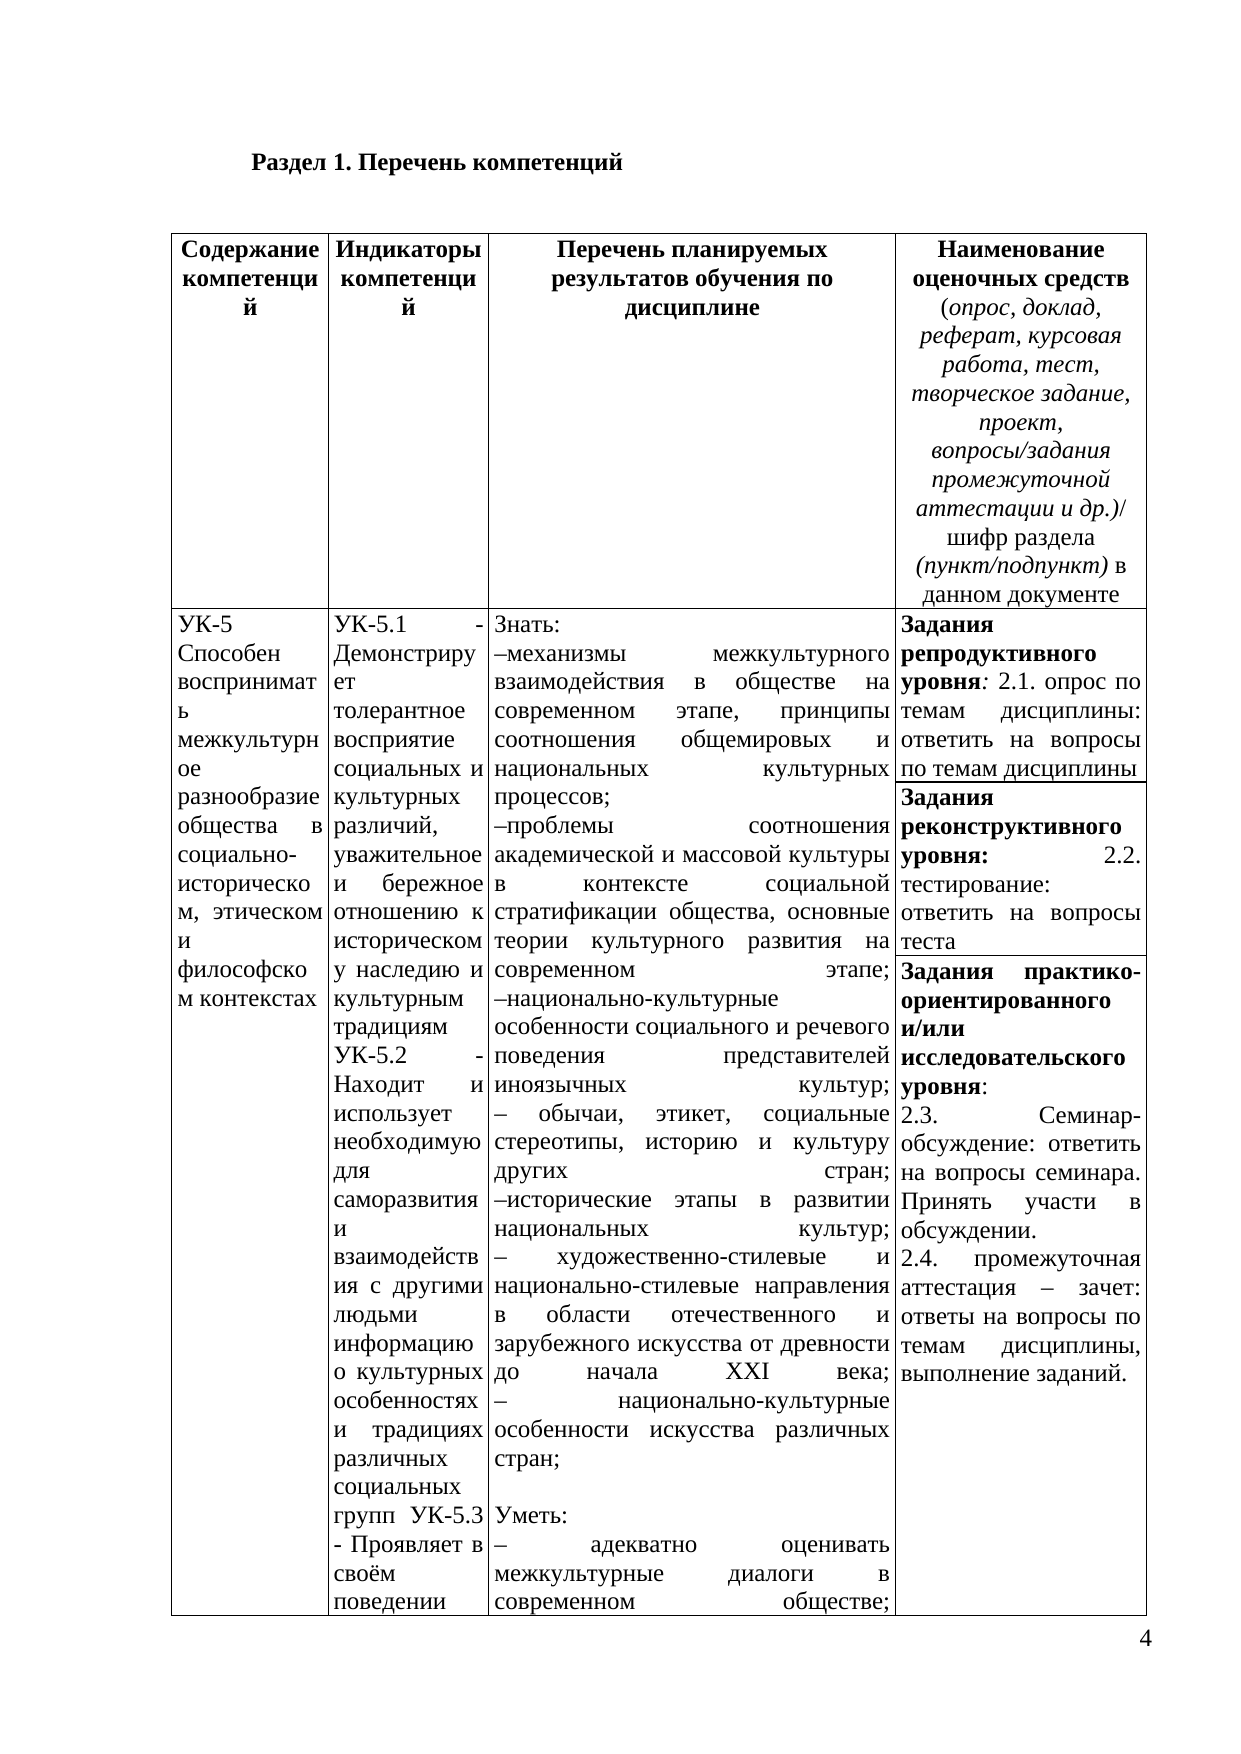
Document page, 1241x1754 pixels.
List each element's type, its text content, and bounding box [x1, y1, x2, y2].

text Раздел 1. Перечень компетенций [177, 147, 1152, 176]
table_cell Задания репродуктивного уровня: 2.1. опрос по темам дисциплины: ответить на вопросы по темам дисциплины [896, 609, 1146, 781]
table_cell Знать: –механизмы межкультурного взаимодействия в обществе на современном этапе, принципы соотношения общемировых и национальных культурных процессов; –проблемы соотношения академической и массовой культуры в контексте социальной стратификации общества, основные теории культурного развития на современном этапе; –национально-культурные особенности социального и речевого поведения представителей иноязычных культур; – обычаи, этикет, социальные стереотипы, историю и культуру других стран; –исторические этапы в развитии национальных культур; – художественно-стилевые и национально-стилевые направления в области отечественного и зарубежного искусства от древности до начала ХХI века; – национально-культурные особенности искусства различных стран; Уметь: – адекватно оценивать межкультурные диалоги в современном обществе; –соотносить современное состояние культуры с ее историей; –излагать и критически осмысливать базовые представления по истории и теории новейшего искусства; –находить и использовать необходимую для саморазвития и взаимодействия с другими иноязычную информацию о культурных особенностях и традициях различных социальных групп; –проводить сравнительный анализ онтологических, гносеологических, этических идей, представляющих различные философские учения; – сопоставлять общее в исторических тенденциях с особенным, связанным с социально-экономическими, религиозно-культурными, природно-географическими условиями той или иной страны; – работать с разноплановыми историческими источниками; – извлекать уроки из исторических событий, и на их основе принимать осознанные решения; – адекватно реализовать свои коммуникативные намерения в контексте толерантности; – находить и использовать необходимую для взаимодействия с другими членами социума информацию о культурных особенностях и традициях различных народов; – демонстрировать уважительное отношение к историческому наследию и социокультурным традициям различных социальных групп; Владеть: –развитой способностью к чувственно-художественному восприятию этнокультурного разнообразия современного мира; – нормами недискриминационного и конструктивного взаимодействия с людьми с учетом их социокультурных особенностей; – речевым этикетом межкультурной коммуникации; – навыками анализа различных художественных явлений, в которых отражено многообразие культуры современного общества, в том числе явлений массовой культуры. Знать: – основные этапы исторического развития музыкального искусства; – композиторское творчество в культурно-эстетическом и историческом контексте, – жанры и стили инструментальной, вокальной музыки; – основную исследовательскую литературу по каждому из изучаемых периодов отечественной и зарубежной истории музыки; – теоретические и эстетические основы музыкальной формы; – основные этапы развития европейского музыкального формообразования, – характеристики стилей, жанровой системы, принципов формообразования в каждую эпоху; – принципы соотношения музыкально-языковых и композиционных особенностей музыкального произведения и его исполнительской интерпретации; – принципы анализа музыки с поэтическим текстом; – основные принципы связи гармонии и формы; – техники композиции в музыке ХХ-ХI вв. – принятую в отечественном и зарубежном музыкознании периодизацию истории хоровой музыки, композиторские школы, представившие классические образцы хоровых сочинений в различных жанрах; – место хоровых сочинений в наследии зарубежных и отечественных композиторов; Уметь: – применять теоретические знания при анализе музыкальных произведений; – различать при анализе музыкального произведения общие и частные закономерности его построения и развития; – рассматривать музыкальное произведение в динамике исторического, художественного и социально-культурного процесса; – выявлять жанрово-стилевые особенности музыкального произведения, его драматургию и форму в контексте художественных направлений эпохи его создания; – выполнять гармонический анализ музыкального произведения, анализ звуковысотной техники в соответствии с нормами применяемого автором произведения композиционного метода; – самостоятельно гармонизовать мелодию; – сочинять музыкальные фрагменты на собственные или заданные музыкальные темы; – исполнять на фортепиано гармонические последовательности; – расшифровывать генерал-бас; – производить фактурный анализ сочинения с целью определения его жанровой и стилевой принадлежности; Владеть: – профессиональной терминолексикой; – навыками использования музыковедческой литературы в процессе обучения; – методами и навыками критического анализа музыкальных произведений и событий; – развитой способностью к чувственно-художественному восприятию музыкального произведения; – навыками гармонического и полифонического анализа музыкальных произведений; – приемами гармонизации мелодии или баса. [489, 609, 895, 1615]
table_header Перечень планируемых результатов обучения по дисциплине [489, 234, 895, 608]
table_cell Задания реконструктивного уровня: 2.2. тестирование: ответить на вопросы теста [896, 783, 1146, 955]
table_header Индикаторы компетенций [329, 234, 488, 608]
table_header Наименование оценочных средств (опрос, доклад, реферат, курсовая работа, тест, творческое задание, проект, вопросы/задания промежуточной аттестации и др.)/ шифр раздела (пункт/подпункт) в данном документе [896, 234, 1146, 608]
table_cell УК-5.1 - Демонстрирует толерантное восприятие социальных и культурных различий, уважительное и бережное отношению к историческому наследию и культурным традициям УК-5.2 - Находит и использует необходимую для саморазвития и взаимодействия с другими людьми информацию о культурных особенностях и традициях различных социальных групп УК-5.3 - Проявляет в своём поведении уважительное отношение к историческому наследию и социокультурным традициям различных социальных групп, опирающееся на знание этапов исторического развития России в Знать: отечественные и зарубежные исторические и культурные традиции и нормы Уметь: осуществлять коммуникацию в иной культурной среде Владеть: кросс-культурными компетенциями для выстраивания деловых контактов контексте мировой истории и культурных традиций мира УК-5.4 - Сознательно выбирает ценностные ориентиры и гражданскую позицию; аргументировано обсуждает и решает проблемы мировоззренческого, общественного и личностного характера ОПК-1.1. Сопоставляет стили и жанры музыкальных произведений с историческими событиями и этапами развития музыкального искусства ОПК-1.2. Сопоставляет творчество выдающихся композиторов с периодами развития музыкального искусства ОПК-1.3. Проводит анализ музыкального произведения, выявляя его жанрово-стилистическую основу, форму, тональный план, технику композиции [329, 609, 488, 1615]
table_header Содержание компетенций [172, 234, 328, 608]
table_cell УК-5 Способен воспринимать межкультурное разнообразие общества в социально-историческом, этическом и философском контекстах ОПК-1 Способен понимать специфику музыкальной формы и музыкального языка в свете представлений об особенностях развития музыкального искусства на определенном историческом этапе [172, 609, 328, 1615]
